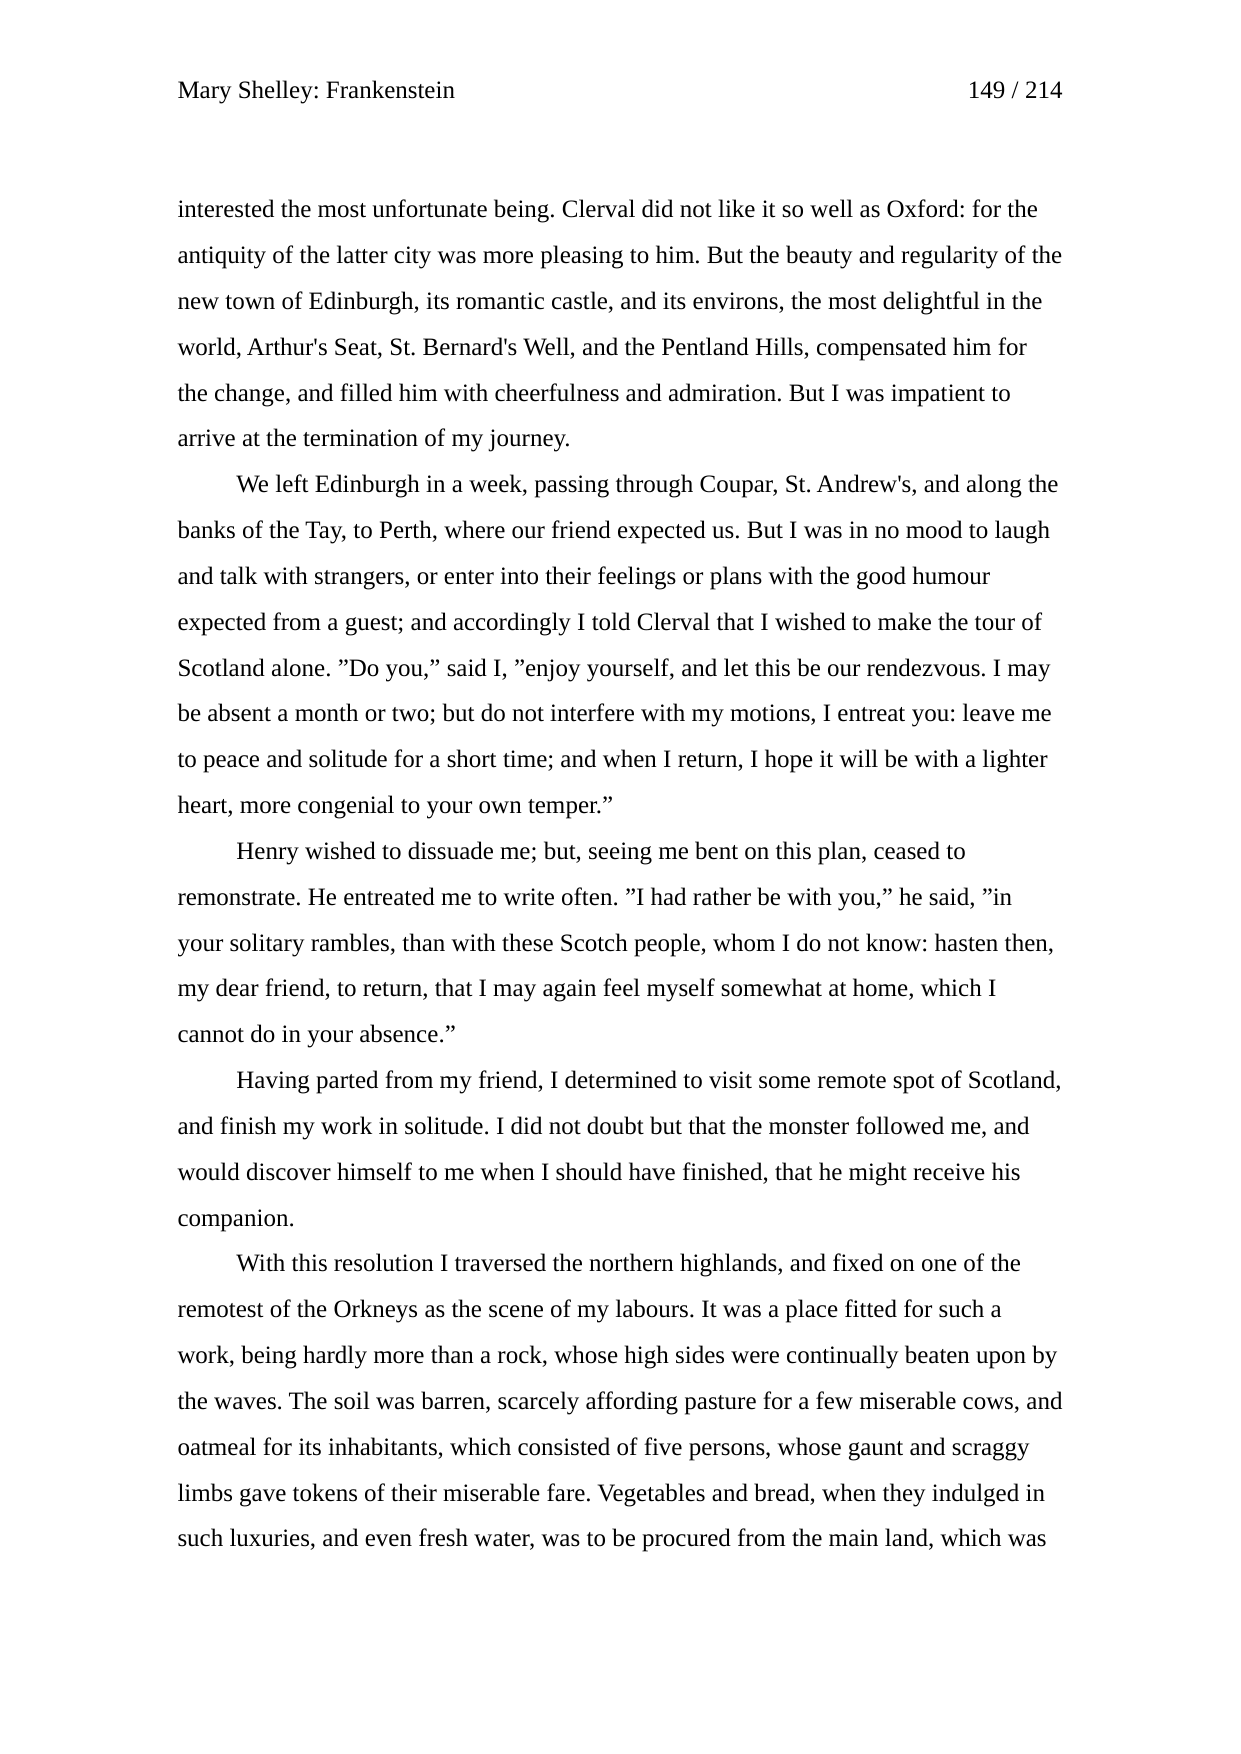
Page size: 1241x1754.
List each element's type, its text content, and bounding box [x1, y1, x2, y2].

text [177, 177, 1063, 452]
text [177, 1231, 1063, 1552]
text Having parted from my friend, I determined to visit some remote spot of Scotland, and finish my work in solitude. I did not doubt but that the monster followed me, and would discover himself to me when I should have finished, that he might receive his companion. [177, 1048, 1063, 1231]
text We left Edinburgh in a week, passing through Coupar, St. Andrew's, and along the banks of the Tay, to Perth, where our friend expected us. But I was in no mood to laugh and talk with strangers, or enter into their feelings or plans with the good humour expected from a guest; and accordingly I told Clerval that I wished to make the tour of Scotland alone. ”Do you,” said I, ”enjoy yourself, and let this be our rendezvous. I may be absent a month or two; but do not interfere with my motions, I entreat you: leave me to peace and solitude for a short time; and when I return, I hope it will be with a lighter heart, more congenial to your own temper.” [177, 452, 1063, 819]
text Henry wished to dissuade me; but, seeing me bent on this plan, ceased to remonstrate. He entreated me to write often. ”I had rather be with you,” he said, ”in your solitary rambles, than with these Scotch people, whom I do not know: hasten then, my dear friend, to return, that I may again feel myself somewhat at home, which I cannot do in your absence.” [177, 819, 1063, 1048]
